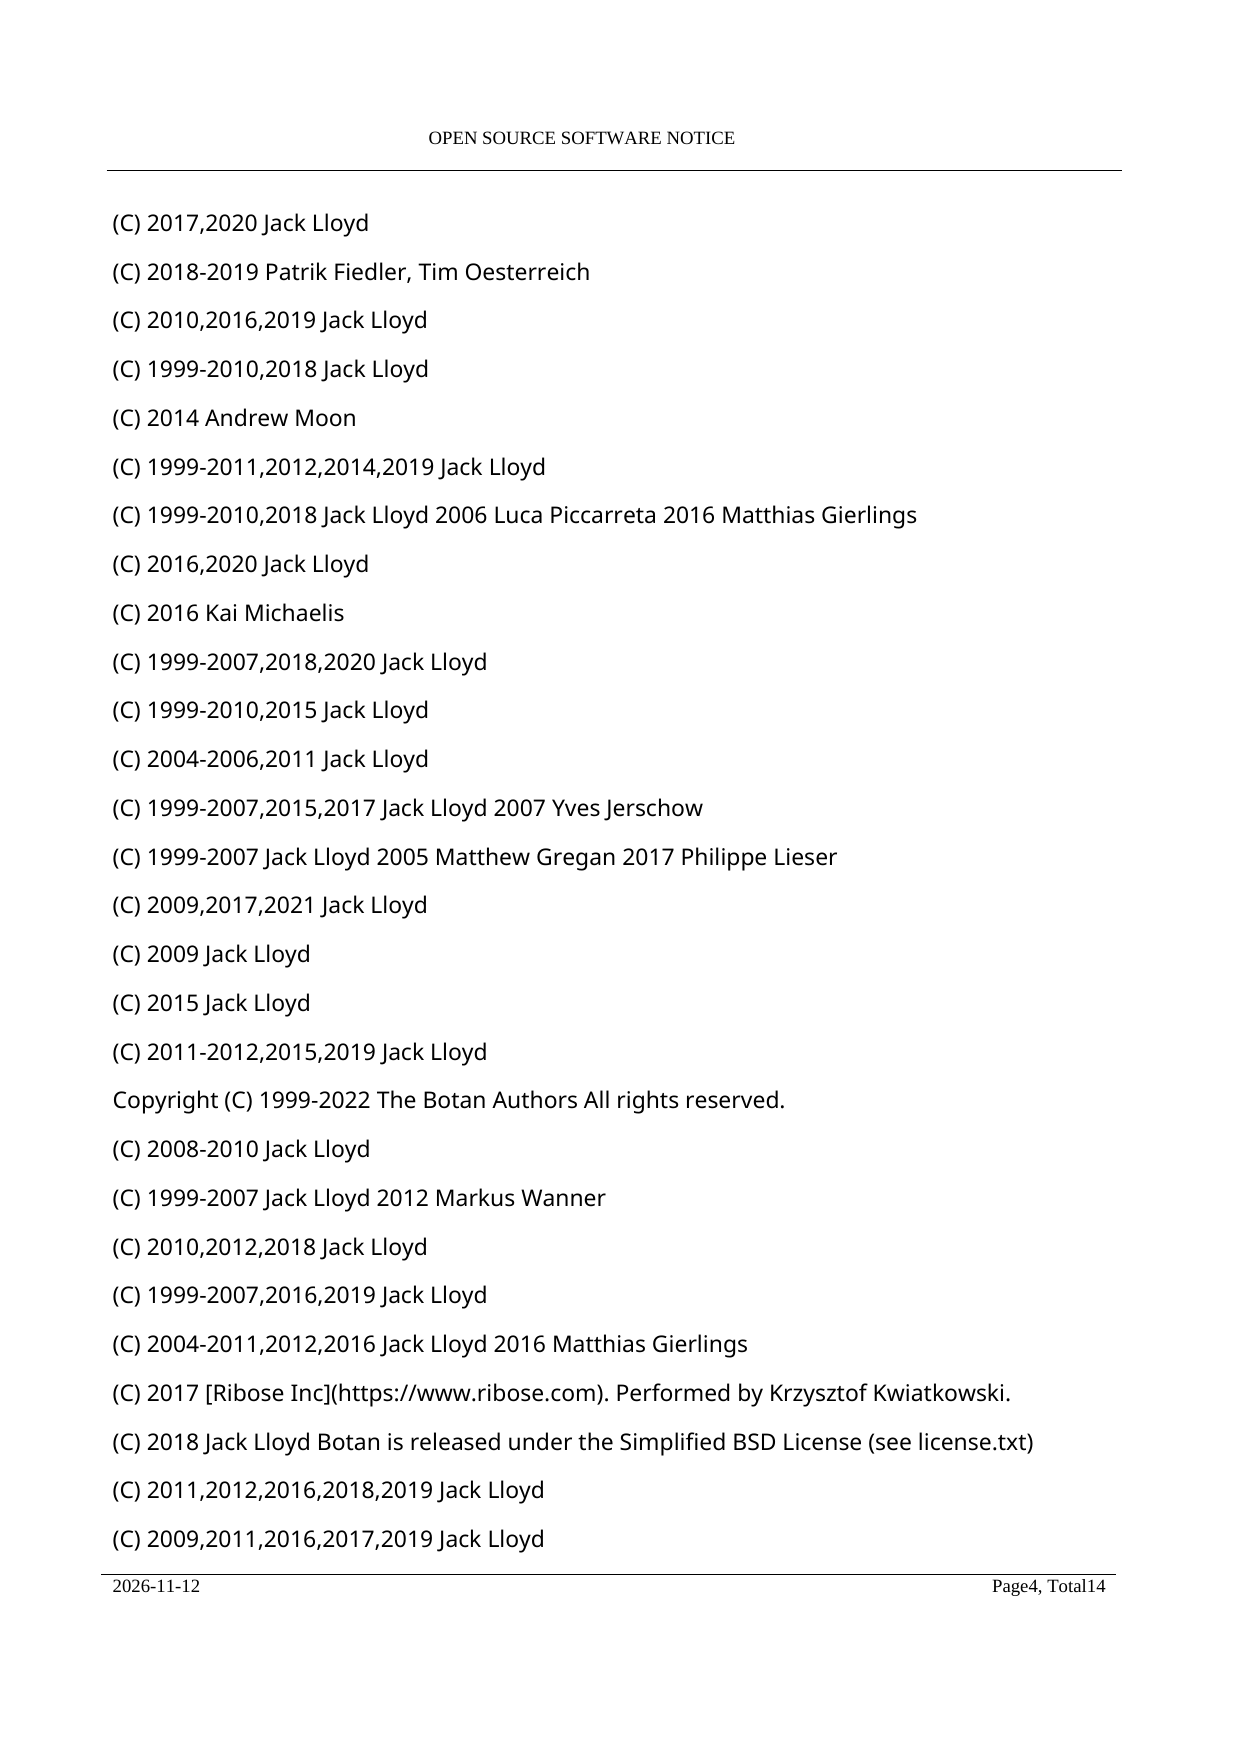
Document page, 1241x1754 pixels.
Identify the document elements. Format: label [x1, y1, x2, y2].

text [112, 206, 1128, 1555]
